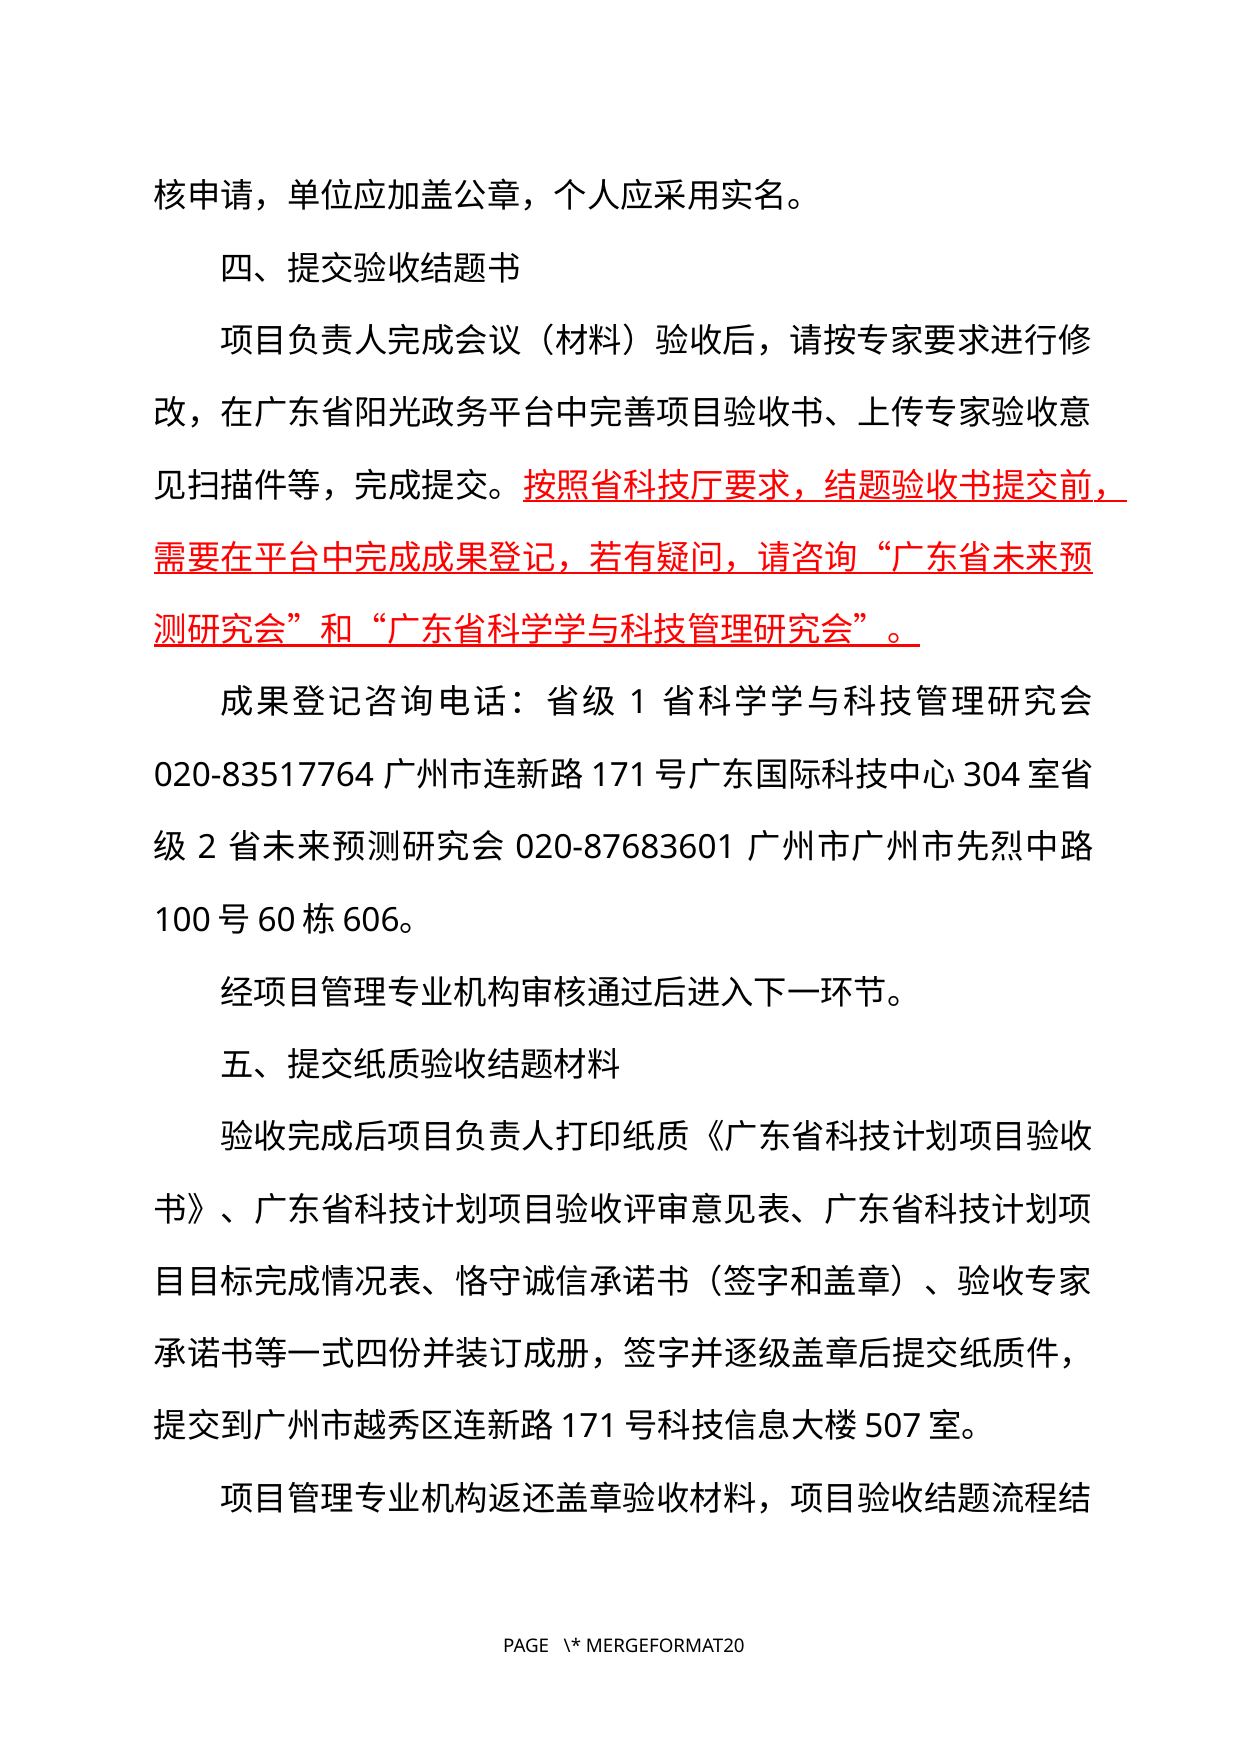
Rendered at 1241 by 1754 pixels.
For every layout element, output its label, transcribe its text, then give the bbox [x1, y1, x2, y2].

text 验收完成后项目负责人打印纸质《广东省科技计划项目验收书》、广东省科技计划项目验收评审意见表、广东省科技计划项目目标完成情况表、恪守诚信承诺书（签字和盖章）、验收专家承诺书等一式四份并装订成册，签字并逐级盖章后提交纸质件，提交到广州市越秀区连新路171号科技信息大楼507室。 [153, 1110, 1094, 1448]
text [153, 1472, 1094, 1520]
text 项目负责人完成会议（材料）验收后，请按专家要求进行修改，在广东省阳光政务平台中完善项目验收书、上传专家验收意见扫描件等，完成提交。按照省科技厅要求，结题验收书提交前，需要在平台中完成成果登记，若有疑问，请咨询“广东省未来预测研究会”和“广东省科学学与科技管理研究会”。 [153, 314, 1094, 651]
text 五、提交纸质验收结题材料 [153, 1038, 1094, 1086]
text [153, 169, 1094, 217]
text 经项目管理专业机构审核通过后进入下一环节。 [153, 965, 1094, 1014]
text 成果登记咨询电话：省级 1 省科学学与科技管理研究会 020-83517764 广州市连新路171号广东国际科技中心304室省级 2 省未来预测研究会 020-87683601 广州市广州市先烈中路100号60栋606。 [153, 675, 1094, 941]
text 四、提交验收结题书 [153, 242, 1094, 290]
